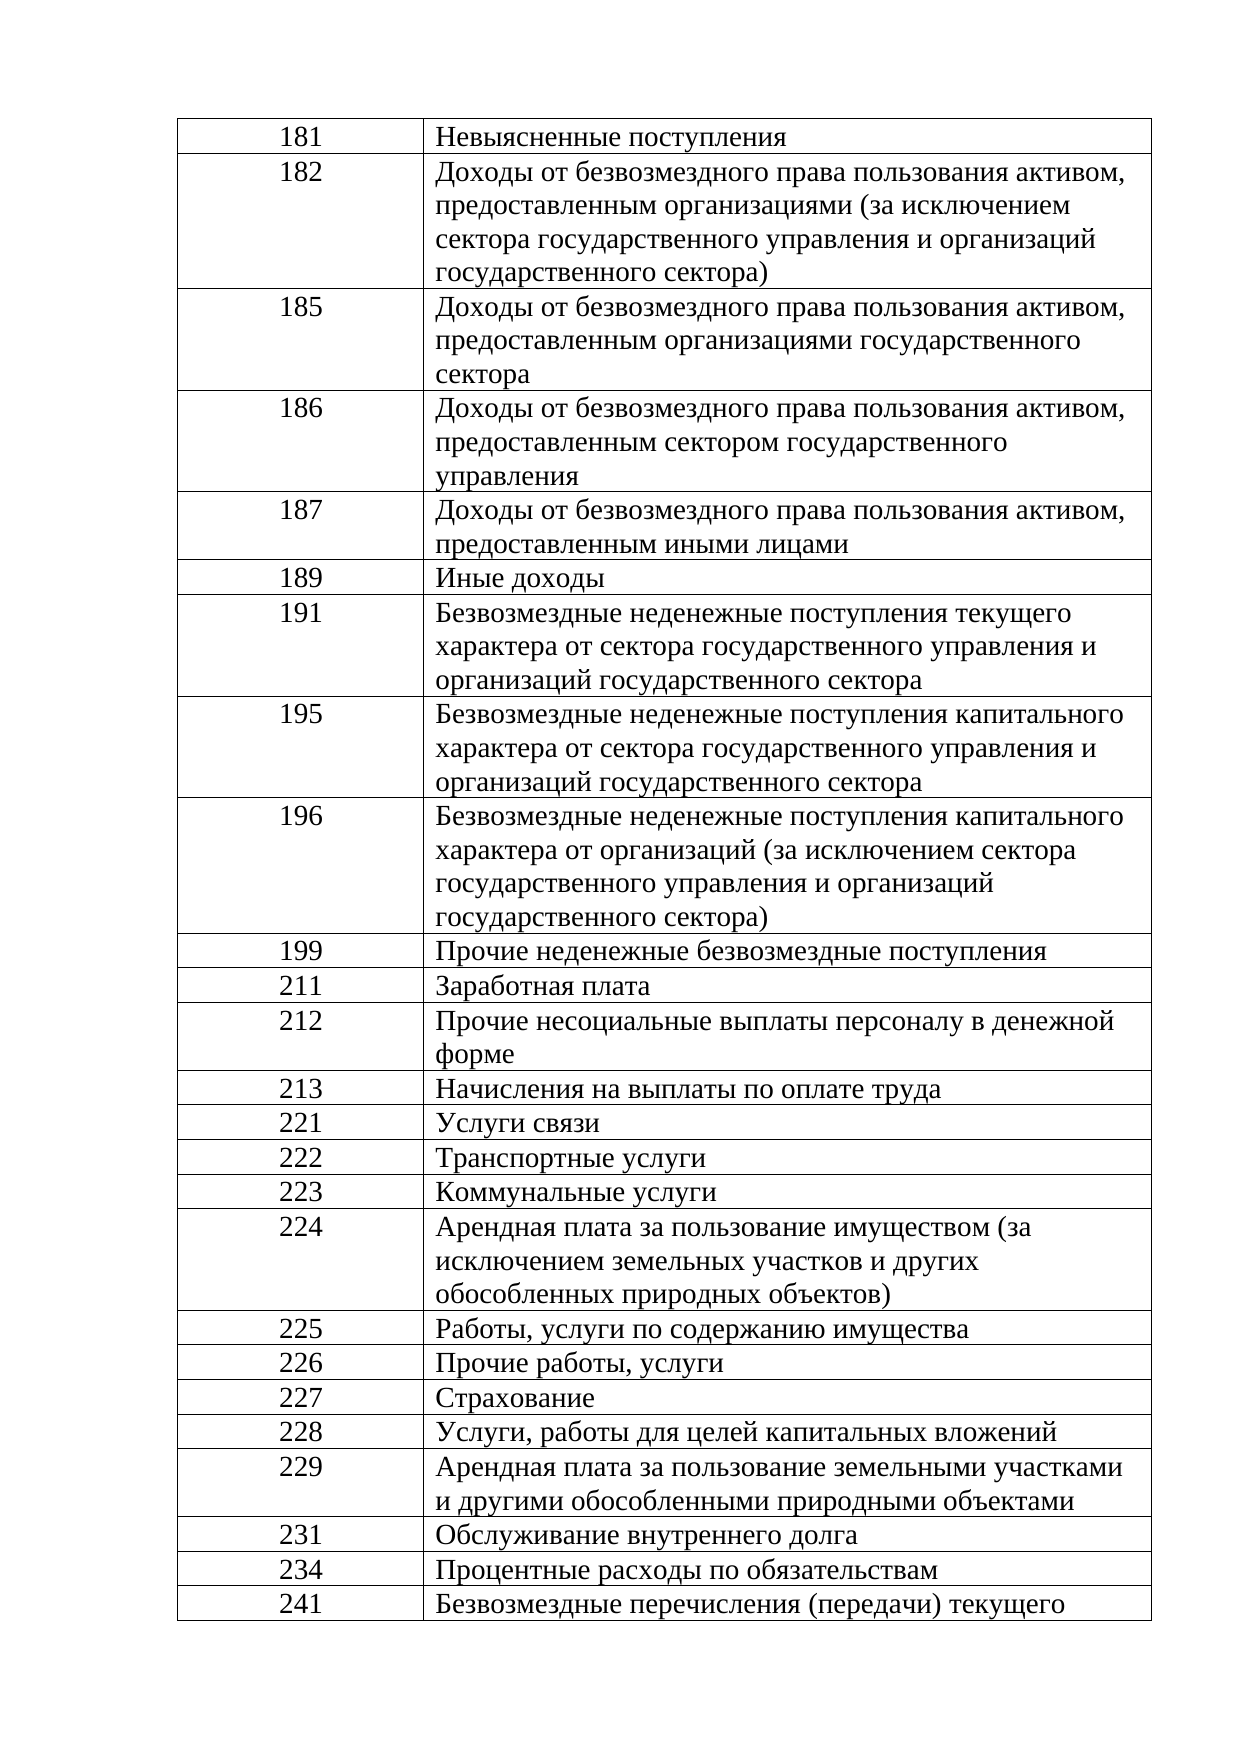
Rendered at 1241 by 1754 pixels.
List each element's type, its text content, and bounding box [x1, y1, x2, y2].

table_cell 241 [178, 1586, 423, 1620]
table_cell 223 [178, 1175, 423, 1208]
table_cell Услуги связи [424, 1105, 1151, 1139]
table_cell Невыясненные поступления [424, 119, 1151, 153]
table_cell 187 [178, 492, 423, 559]
table_cell 231 [178, 1517, 423, 1551]
table_cell 189 [178, 560, 423, 594]
table_cell 229 [178, 1449, 423, 1516]
table_cell Обслуживание внутреннего долга [424, 1517, 1151, 1551]
table_cell 212 [178, 1003, 423, 1070]
table_cell 228 [178, 1415, 423, 1448]
table_cell Прочие неденежные безвозмездные поступления [424, 934, 1151, 967]
table_cell 226 [178, 1345, 423, 1379]
table_cell 227 [178, 1380, 423, 1413]
table_cell Прочие несоциальные выплаты персоналу в денежной форме [424, 1003, 1151, 1070]
table_cell 224 [178, 1209, 423, 1310]
table_cell Доходы от безвозмездного права пользования активом, предоставленным иными лицами [424, 492, 1151, 559]
table_cell Страхование [424, 1380, 1151, 1413]
table_cell 181 [178, 119, 423, 153]
table_cell Работы, услуги по содержанию имущества [424, 1311, 1151, 1344]
table_cell Доходы от безвозмездного права пользования активом, предоставленным организациями государственного сектора [424, 289, 1151, 389]
table_cell Начисления на выплаты по оплате труда [424, 1071, 1151, 1104]
table_cell Безвозмездные неденежные поступления капитального характера от организаций (за исключением сектора государственного управления и организаций государственного сектора) [424, 798, 1151, 932]
table_cell 211 [178, 968, 423, 1002]
table_cell Транспортные услуги [424, 1140, 1151, 1173]
table_cell 182 [178, 154, 423, 288]
table_cell Безвозмездные неденежные поступления капитального характера от сектора государственного управления и организаций государственного сектора [424, 697, 1151, 797]
table_cell Арендная плата за пользование имуществом (за исключением земельных участков и других обособленных природных объектов) [424, 1209, 1151, 1310]
table_cell 185 [178, 289, 423, 389]
table_cell 221 [178, 1105, 423, 1139]
table_cell 234 [178, 1552, 423, 1585]
table_cell Арендная плата за пользование земельными участками и другими обособленными природными объектами [424, 1449, 1151, 1516]
table_cell Доходы от безвозмездного права пользования активом, предоставленным организациями (за исключением сектора государственного управления и организаций государственного сектора) [424, 154, 1151, 288]
table_cell 191 [178, 595, 423, 696]
table_cell 213 [178, 1071, 423, 1104]
table_cell 196 [178, 798, 423, 932]
table_cell Процентные расходы по обязательствам [424, 1552, 1151, 1585]
table_cell Доходы от безвозмездного права пользования активом, предоставленным сектором государственного управления [424, 391, 1151, 491]
table_cell 186 [178, 391, 423, 491]
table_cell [424, 1586, 1151, 1620]
table_cell Безвозмездные неденежные поступления текущего характера от сектора государственного управления и организаций государственного сектора [424, 595, 1151, 696]
table_cell Иные доходы [424, 560, 1151, 594]
table_cell 199 [178, 934, 423, 967]
table_cell Заработная плата [424, 968, 1151, 1002]
table_cell 225 [178, 1311, 423, 1344]
table_cell 195 [178, 697, 423, 797]
table_cell Коммунальные услуги [424, 1175, 1151, 1208]
table_cell Прочие работы, услуги [424, 1345, 1151, 1379]
table_cell Услуги, работы для целей капитальных вложений [424, 1415, 1151, 1448]
table_cell 222 [178, 1140, 423, 1173]
